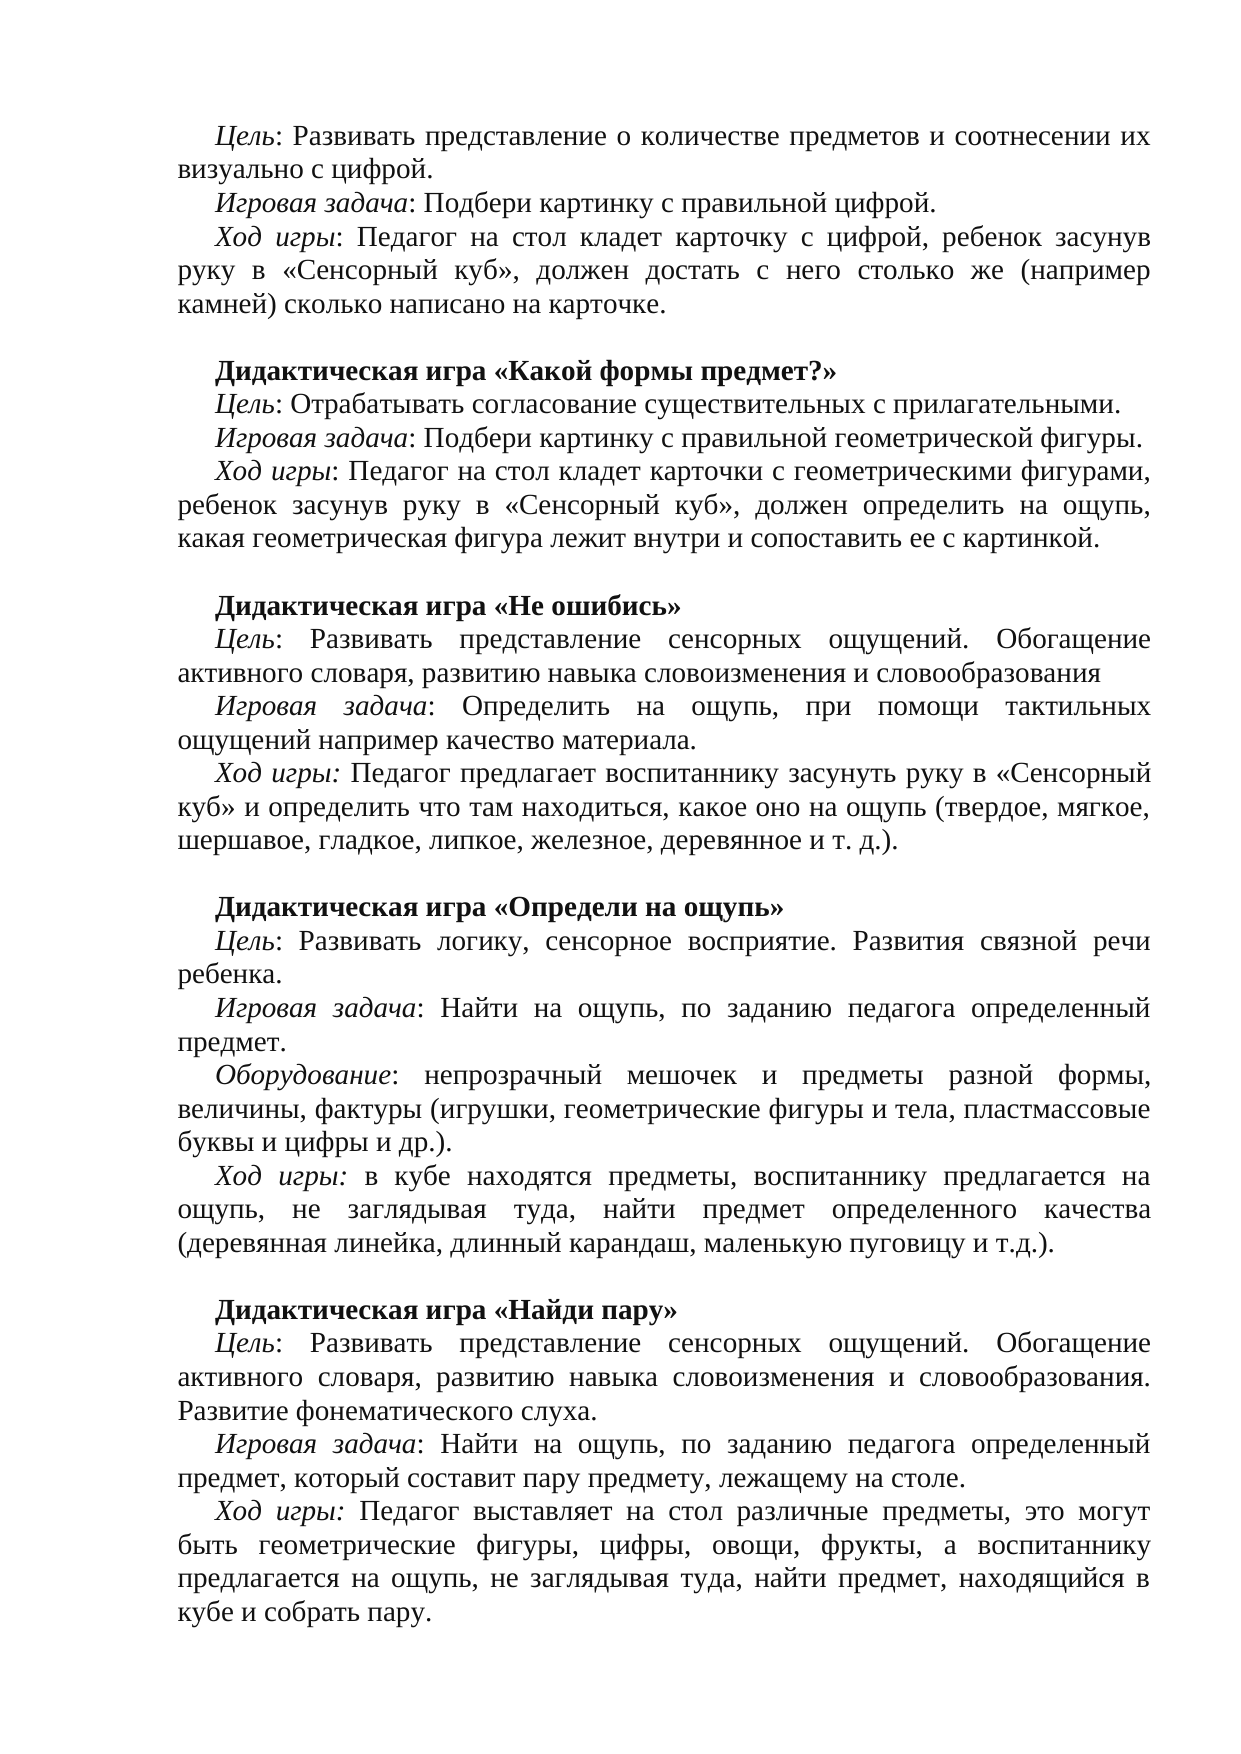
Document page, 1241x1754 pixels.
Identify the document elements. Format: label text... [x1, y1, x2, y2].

text Оборудование: непрозрачный мешочек и предметы разной формы, величины, фактуры (игрушки, геометрические фигуры и тела, пластмассовые буквы и цифры и др.). [177, 1057, 1152, 1158]
text Ход игры: Педагог предлагает воспитаннику засунуть руку в «Сенсорный куб» и определить что там находиться, какое оно на ощупь (твердое, мягкое, шершавое, гладкое, липкое, железное, деревянное и т. д.). [177, 755, 1152, 856]
text Игровая задача: Определить на ощупь, при помощи тактильных ощущений например качество материала. [177, 688, 1152, 755]
text Ход игры: Педагог на стол кладет карточки с геометрическими фигурами, ребенок засунув руку в «Сенсорный куб», должен определить на ощупь, какая геометрическая фигура лежит внутри и сопоставить ее с картинкой. [177, 453, 1152, 554]
text Дидактическая игра «Определи на ощупь» [177, 889, 1152, 923]
text Дидактическая игра «Какой формы предмет?» [177, 353, 1152, 386]
text Ход игры: в кубе находятся предметы, воспитаннику предлагается на ощупь, не заглядывая туда, найти предмет определенного качества (деревянная линейка, длинный карандаш, маленькую пуговицу и т.д.). [177, 1158, 1152, 1258]
text Игровая задача: Найти на ощупь, по заданию педагога определенный предмет, который составит пару предмету, лежащему на столе. [177, 1426, 1152, 1493]
text Дидактическая игра «Не ошибись» [177, 588, 1152, 621]
text Ход игры: Педагог на стол кладет карточку с цифрой, ребенок засунув руку в «Сенсорный куб», должен достать с него столько же (например камней) сколько написано на карточке. [177, 219, 1152, 319]
text Цель: Развивать логику, сенсорное восприятие. Развития связной речи ребенка. [177, 923, 1152, 990]
text Цель: Развивать представление о количестве предметов и соотнесении их визуально с цифрой. [177, 118, 1152, 185]
text Игровая задача: Подбери картинку с правильной цифрой. [177, 185, 1152, 219]
text Игровая задача: Найти на ощупь, по заданию педагога определенный предмет. [177, 990, 1152, 1057]
text Ход игры: Педагог выставляет на стол различные предметы, это могут быть геометрические фигуры, цифры, овощи, фрукты, а воспитаннику предлагается на ощупь, не заглядывая туда, найти предмет, находящийся в кубе и собрать пару. [177, 1493, 1152, 1627]
text Цель: Отрабатывать согласование существительных с прилагательными. [177, 386, 1152, 420]
text Цель: Развивать представление сенсорных ощущений. Обогащение активного словаря, развитию навыка словоизменения и словообразования [177, 621, 1152, 688]
text Игровая задача: Подбери картинку с правильной геометрической фигуры. [177, 420, 1152, 453]
text Цель: Развивать представление сенсорных ощущений. Обогащение активного словаря, развитию навыка словоизменения и словообразования. Развитие фонематического слуха. [177, 1326, 1152, 1426]
text Дидактическая игра «Найди пару» [177, 1292, 1152, 1326]
